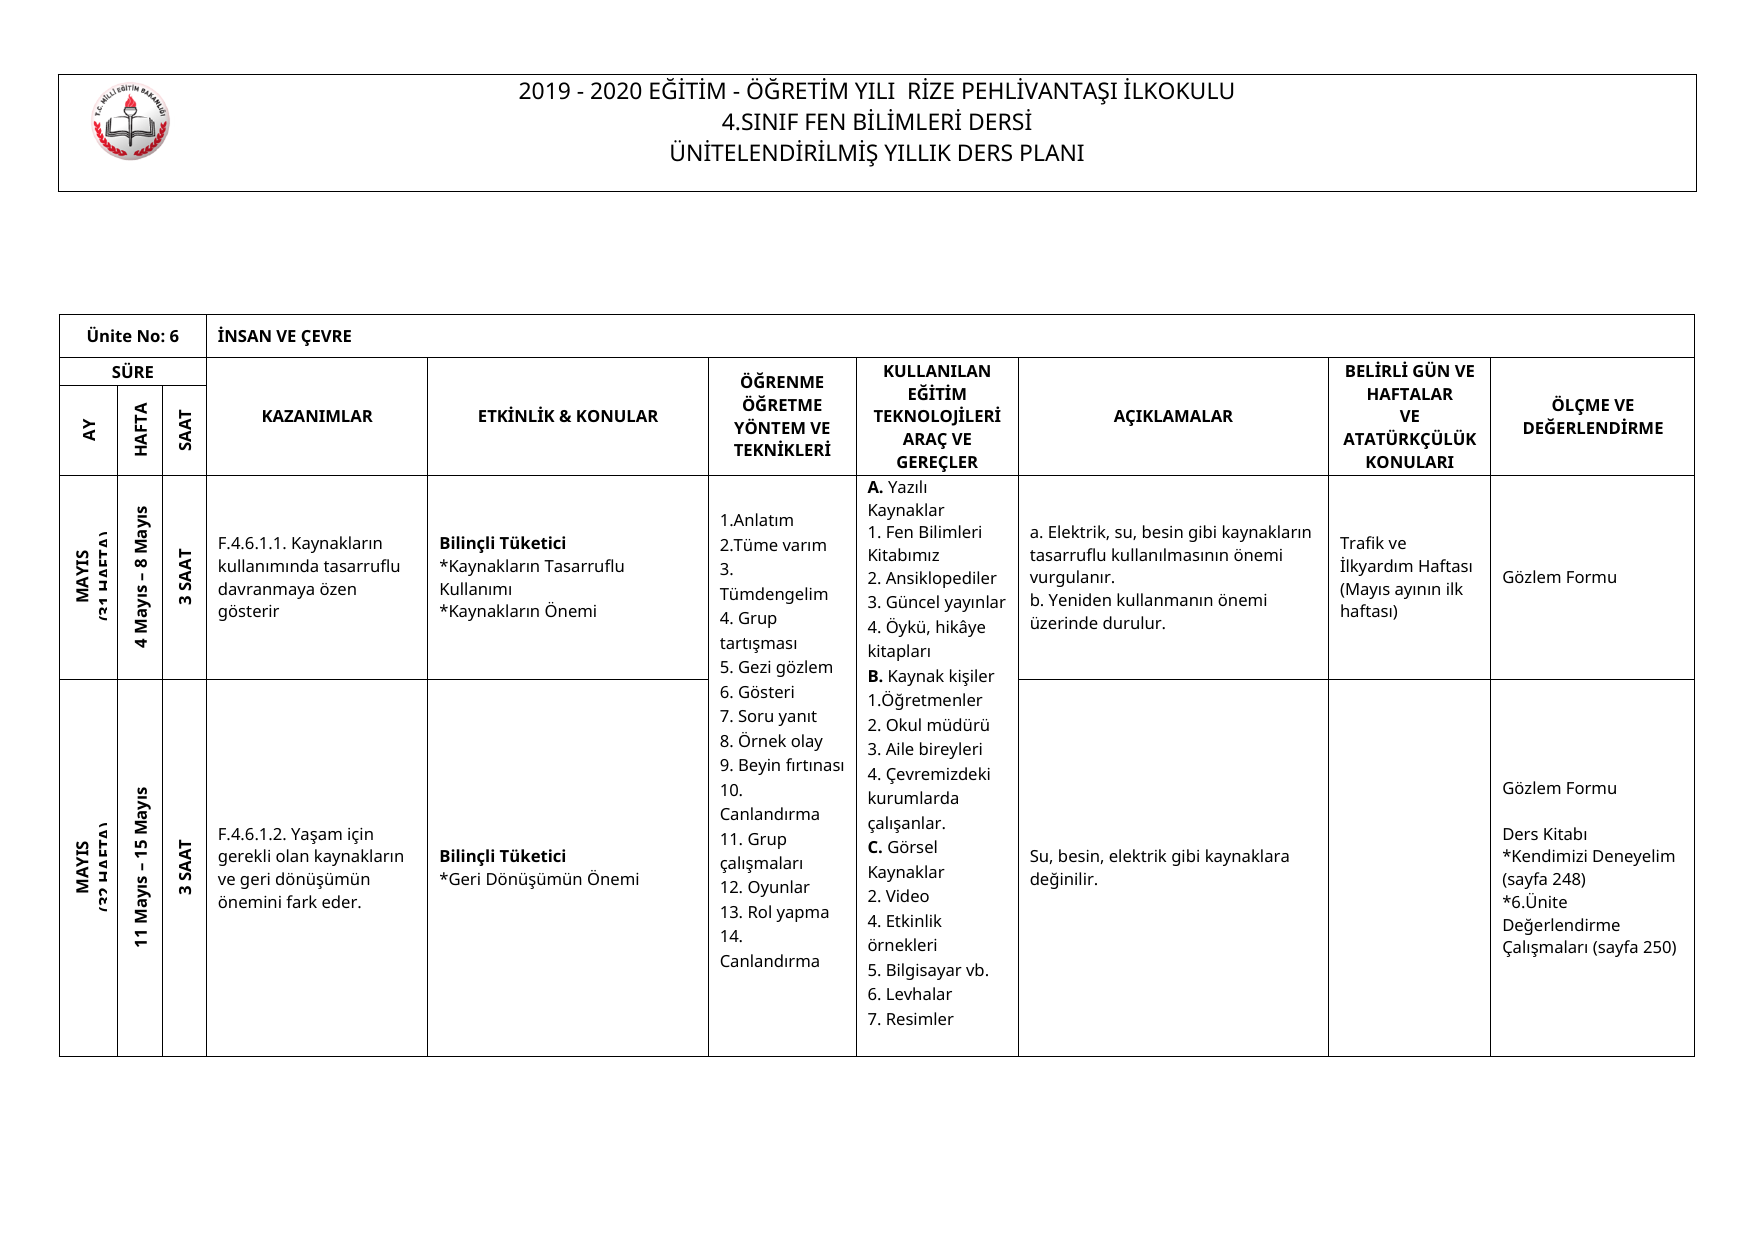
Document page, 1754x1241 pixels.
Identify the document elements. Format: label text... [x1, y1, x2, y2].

table_cell Trafik ve İlkyardım Haftası (Mayıs ayının ilk haftası) [1329, 476, 1490, 679]
table_header Ünite No: 6 [60, 315, 206, 357]
table_cell ÖLÇME VE DEĞERLENDİRME [1491, 358, 1694, 475]
table_cell 1.Anlatım 2.Tüme varım 3. Tümdengelim 4. Grup tartışması 5. Gezi gözlem 6. Gösteri 7. Soru yanıt 8. Örnek olay 9. Beyin fırtınası 10. Canlandırma 11. Grup çalışmaları 12. Oyunlar 13. Rol yapma 14. Canlandırma [709, 476, 856, 1056]
table_cell KULLANILAN EĞİTİM TEKNOLOJİLERİ ARAÇ VE GEREÇLER [857, 358, 1018, 475]
table_header İNSAN VE ÇEVRE [207, 315, 1694, 357]
picture [85, 77, 175, 167]
table_cell KAZANIMLAR [207, 358, 427, 475]
table_cell MAYIS (32.HAFTA) [60, 680, 117, 1056]
table_cell BELİRLİ GÜN VE HAFTALAR VE ATATÜRKÇÜLÜK KONULARI [1329, 358, 1490, 475]
table_cell Gözlem Formu [1491, 476, 1694, 679]
table_cell 11 Mayıs – 15 Mayıs [118, 680, 162, 1056]
table_cell F.4.6.1.1. Kaynakların kullanımında tasarruflu davranmaya özen gösterir [207, 476, 427, 679]
table_cell A. Yazılı Kaynaklar 1. Fen Bilimleri Kitabımız 2. Ansiklopediler 3. Güncel yayınlar 4. Öykü, hikâye kitapları B. Kaynak kişiler 1.Öğretmenler 2. Okul müdürü 3. Aile bireyleri 4. Çevremizdeki kurumlarda çalışanlar. C. Görsel Kaynaklar 2. Video 4. Etkinlik örnekleri 5. Bilgisayar vb. 6. Levhalar 7. Resimler [857, 476, 1018, 1056]
table_cell ETKİNLİK & KONULAR [428, 358, 708, 475]
table_cell AY [60, 386, 117, 475]
table_cell Bilinçli Tüketici *Geri Dönüşümün Önemi [428, 680, 708, 1056]
table_cell Gözlem Formu Ders Kitabı *Kendimizi Deneyelim (sayfa 248) *6.Ünite Değerlendirme Çalışmaları (sayfa 250) [1491, 680, 1694, 1056]
table_cell Bilinçli Tüketici *Kaynakların Tasarruflu Kullanımı *Kaynakların Önemi [428, 476, 708, 679]
table_cell ÖĞRENME ÖĞRETME YÖNTEM VE TEKNİKLERİ [709, 358, 856, 475]
table_cell MAYIS (31.HAFTA) [60, 476, 117, 679]
table_cell [1329, 680, 1490, 1056]
table_cell AÇIKLAMALAR [1019, 358, 1328, 475]
table_cell F.4.6.1.2. Yaşam için gerekli olan kaynakların ve geri dönüşümün önemini fark eder. [207, 680, 427, 1056]
table_cell 4 Mayıs – 8 Mayıs [118, 476, 162, 679]
table_cell SÜRE [60, 358, 206, 385]
table_cell Su, besin, elektrik gibi kaynaklara değinilir. [1019, 680, 1328, 1056]
table_cell SAAT [163, 386, 206, 475]
table_cell a. Elektrik, su, besin gibi kaynakların tasarruflu kullanılmasının önemi vurgulanır. b. Yeniden kullanmanın önemi üzerinde durulur. [1019, 476, 1328, 679]
table_cell HAFTA [118, 386, 162, 475]
table_cell 3 SAAT [163, 476, 206, 679]
table_cell 3 SAAT [163, 680, 206, 1056]
